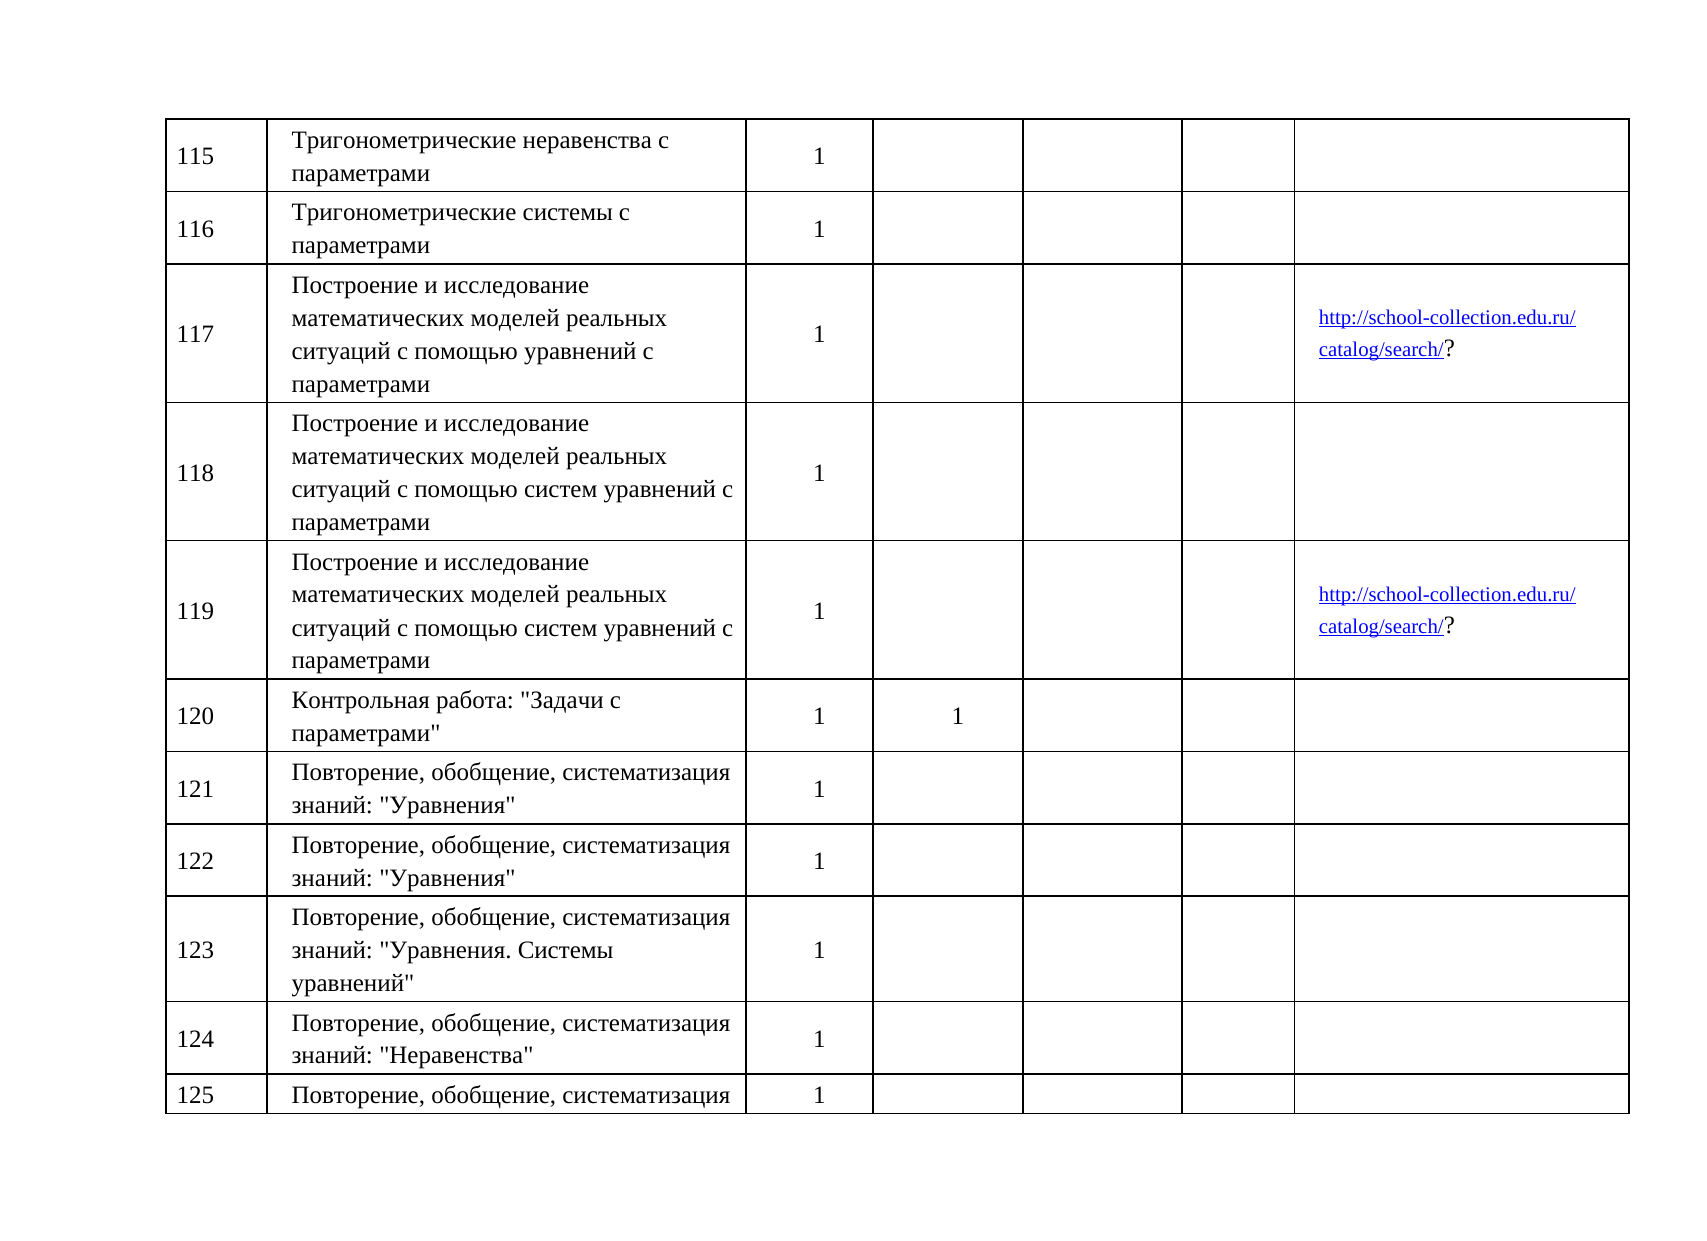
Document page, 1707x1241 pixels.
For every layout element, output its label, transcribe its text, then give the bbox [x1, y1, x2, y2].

table_cell [1024, 680, 1181, 751]
table_cell [874, 403, 1022, 540]
table_cell [874, 897, 1022, 1001]
table_cell Повторение, обобщение, систематизация знаний: "Уравнения" [268, 825, 745, 895]
table_cell 1 [747, 192, 872, 263]
table_cell [1024, 1075, 1181, 1113]
table_cell [1024, 825, 1181, 895]
table_cell [1024, 752, 1181, 823]
table_cell [1295, 752, 1628, 823]
table_cell [1295, 1075, 1628, 1113]
table_cell [1024, 265, 1181, 401]
table_cell [874, 752, 1022, 823]
table_cell 122 [167, 825, 266, 895]
table_cell Повторение, обобщение, систематизация знаний: "Уравнения. Системы уравнений" [268, 897, 745, 1001]
table_cell [1024, 541, 1181, 678]
table_cell 115 [167, 120, 266, 191]
table_cell [1024, 403, 1181, 540]
table_cell [1295, 403, 1628, 540]
table_cell 120 [167, 680, 266, 751]
table_cell [1183, 403, 1294, 540]
table_cell 117 [167, 265, 266, 401]
table_cell [1183, 1075, 1294, 1113]
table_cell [268, 1075, 745, 1113]
table_cell 1 [747, 403, 872, 540]
table_cell Построение и исследование математических моделей реальных ситуаций с помощью систем уравнений с параметрами [268, 541, 745, 678]
table_cell [1295, 192, 1628, 263]
table_cell [1024, 897, 1181, 1001]
table_cell 125 [167, 1075, 266, 1113]
table_cell 1 [747, 120, 872, 191]
table_cell 123 [167, 897, 266, 1001]
table_cell 1 [747, 1075, 872, 1113]
table_cell 116 [167, 192, 266, 263]
table_cell 1 [747, 680, 872, 751]
table_cell [874, 1075, 1022, 1113]
table_cell 121 [167, 752, 266, 823]
table_cell 119 [167, 541, 266, 678]
table_cell Тригонометрические системы с параметрами [268, 192, 745, 263]
table_cell 1 [747, 541, 872, 678]
table_cell 118 [167, 403, 266, 540]
table_cell [874, 265, 1022, 401]
table_cell Контрольная работа: "Задачи с параметрами" [268, 680, 745, 751]
table_cell [1183, 541, 1294, 678]
table_cell [874, 541, 1022, 678]
table_cell [1024, 1002, 1181, 1073]
table_cell [1024, 120, 1181, 191]
table_cell 1 [747, 897, 872, 1001]
table_cell [1295, 825, 1628, 895]
table_cell [1183, 1002, 1294, 1073]
table_cell [1295, 680, 1628, 751]
table_cell [1183, 897, 1294, 1001]
table_cell Повторение, обобщение, систематизация знаний: "Уравнения" [268, 752, 745, 823]
table_cell Построение и исследование математических моделей реальных ситуаций с помощью уравнений с параметрами [268, 265, 745, 401]
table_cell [268, 1002, 745, 1073]
table_cell 124 [167, 1002, 266, 1073]
table_cell [1183, 192, 1294, 263]
table_cell [874, 1002, 1022, 1073]
table_cell Тригонометрические неравенства с параметрами [268, 120, 745, 191]
table_cell 1 [747, 265, 872, 401]
table_cell 1 [747, 1002, 872, 1073]
table_cell [874, 120, 1022, 191]
table_cell [1024, 192, 1181, 263]
table_cell [874, 825, 1022, 895]
table_cell Построение и исследование математических моделей реальных ситуаций с помощью систем уравнений с параметрами [268, 403, 745, 540]
table_cell 1 [874, 680, 1022, 751]
table_cell [1183, 752, 1294, 823]
table_cell http://school-collection.edu.ru/catalog/search/? [1295, 541, 1628, 678]
table_cell 1 [747, 752, 872, 823]
table_cell 1 [747, 825, 872, 895]
table_cell [1183, 265, 1294, 401]
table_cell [1295, 265, 1628, 401]
table_cell [1295, 120, 1628, 191]
table_cell [1295, 897, 1628, 1001]
table_cell [1295, 1002, 1628, 1073]
table_cell [874, 192, 1022, 263]
table_cell [1183, 680, 1294, 751]
table_cell [1183, 825, 1294, 895]
table_cell [1183, 120, 1294, 191]
